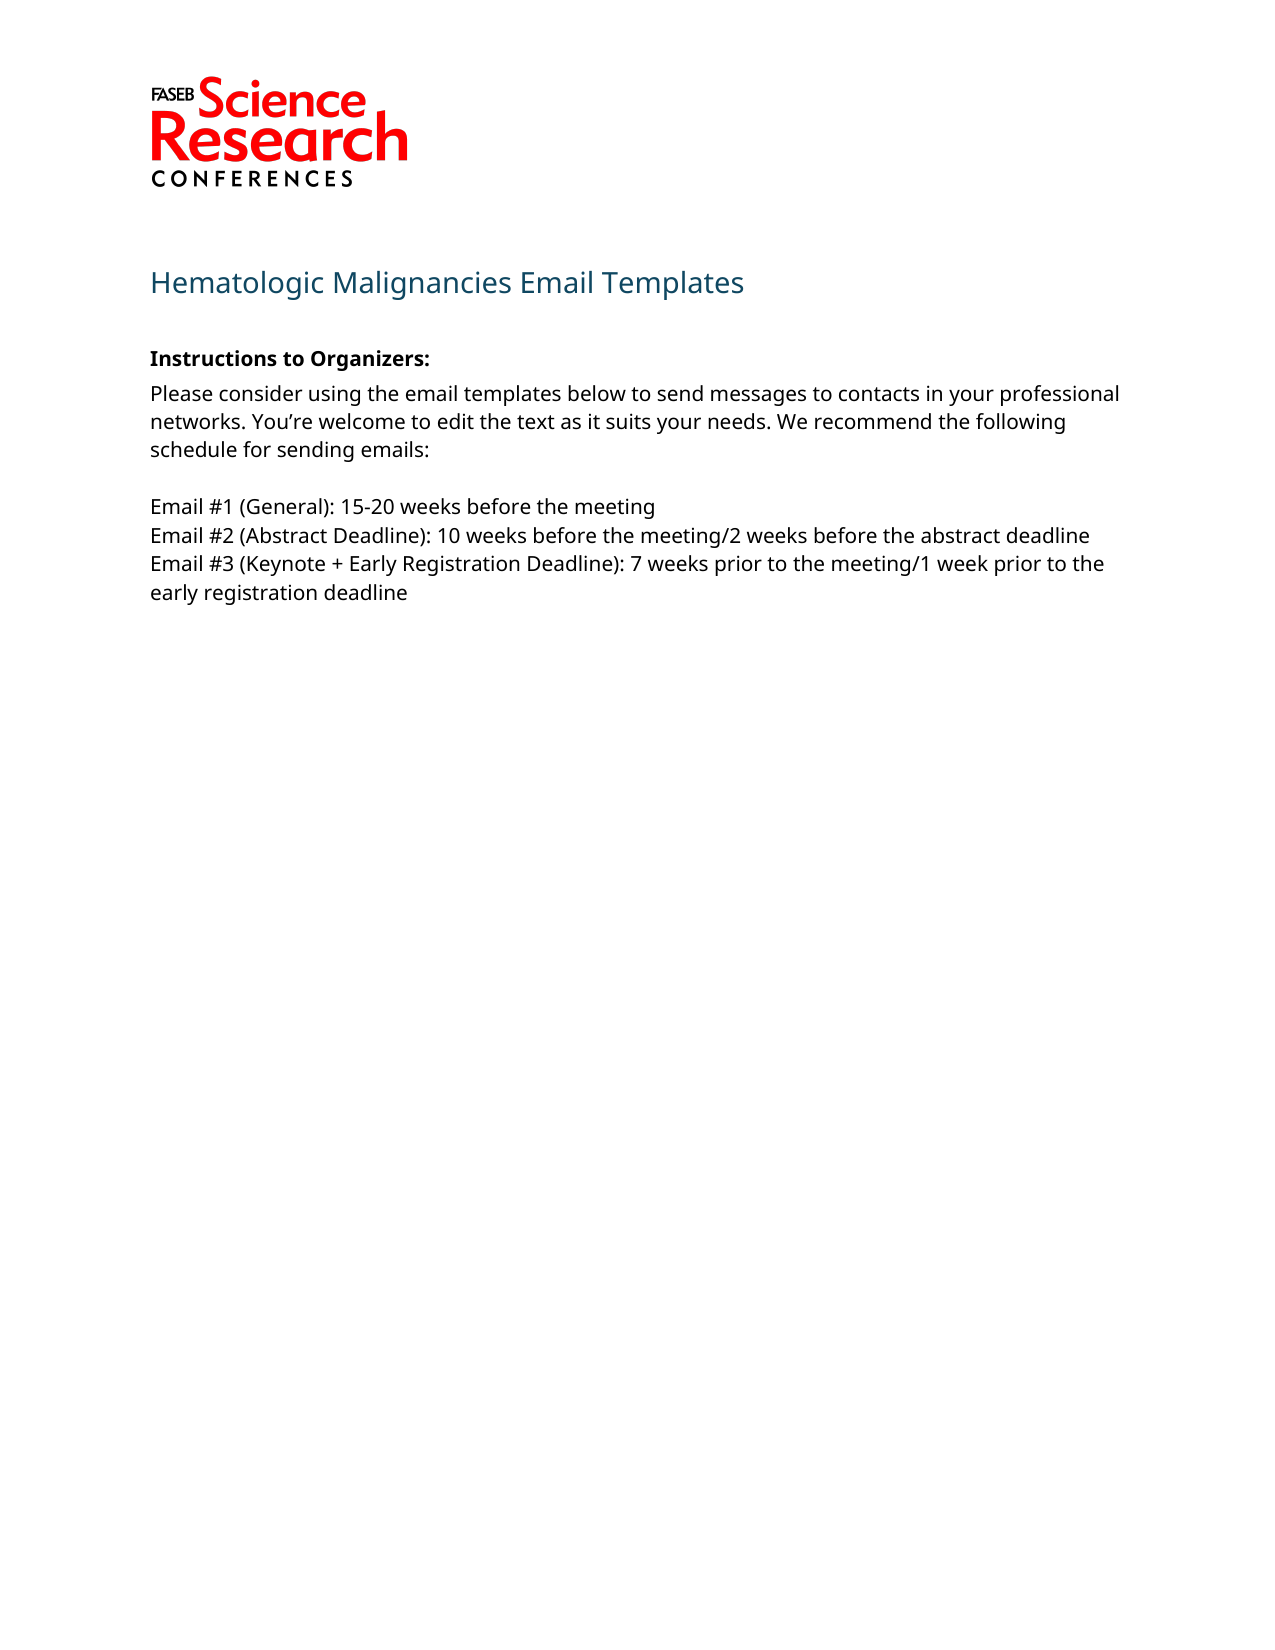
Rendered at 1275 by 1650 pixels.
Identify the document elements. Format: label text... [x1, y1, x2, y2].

picture [150, 75, 408, 189]
text Email #1 (General): 15-20 weeks before the meeting [150, 492, 1125, 521]
text Email #2 (Abstract Deadline): 10 weeks before the meeting/2 weeks before the abstract deadline [150, 521, 1125, 549]
subtitle Hematologic Malignancies Email Templates [150, 262, 1125, 302]
text Email #3 (Keynote + Early Registration Deadline): 7 weeks prior to the meeting/1 week prior to the early registration deadline [150, 549, 1125, 606]
text Please consider using the email templates below to send messages to contacts in your professional networks. You’re welcome to edit the text as it suits your needs. We recommend the following schedule for sending emails: [150, 379, 1125, 464]
text Instructions to Organizers: [150, 344, 1125, 373]
